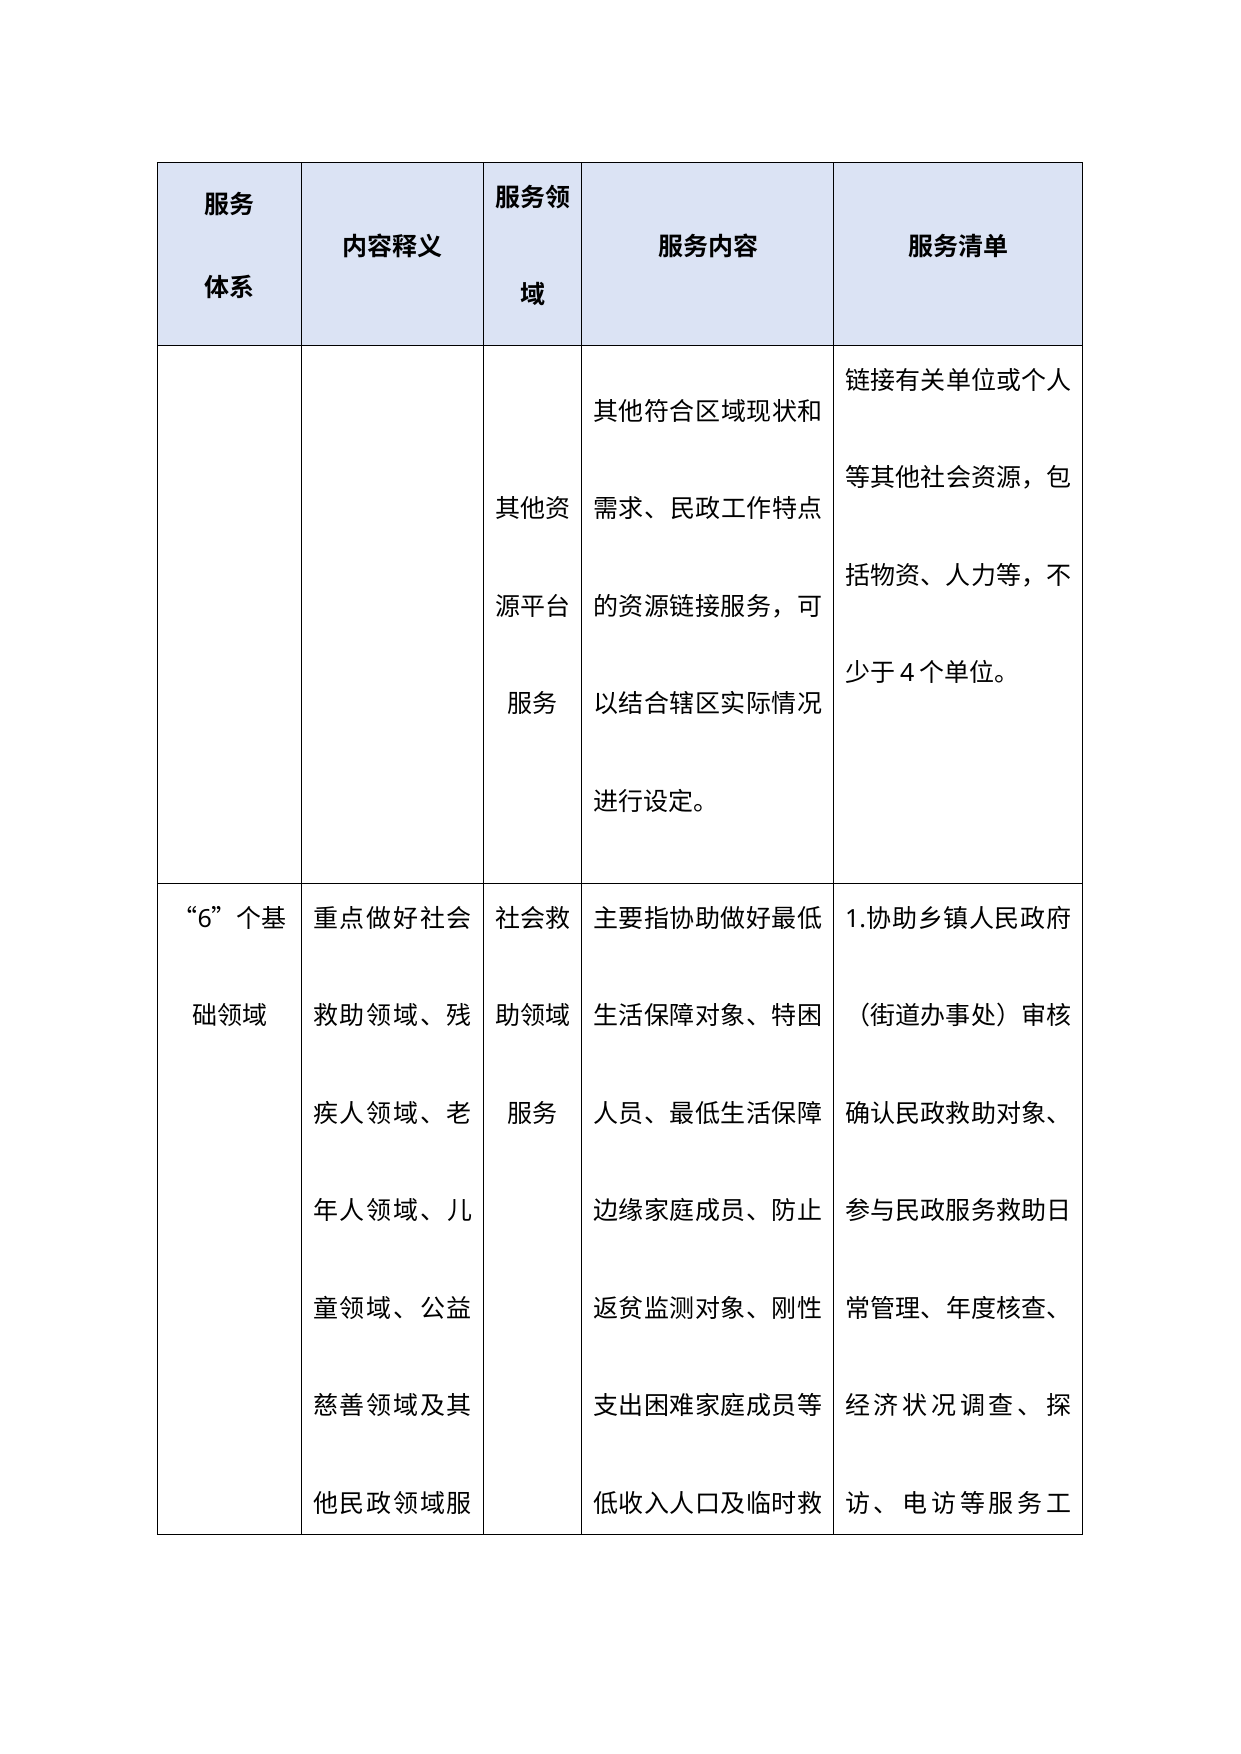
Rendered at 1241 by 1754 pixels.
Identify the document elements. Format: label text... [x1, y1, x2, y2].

table_header 服务领域 [484, 163, 581, 345]
table_cell “6”个基础领域 [158, 884, 301, 1534]
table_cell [834, 884, 1082, 1534]
table_header 服务 体系 [158, 163, 301, 345]
table_cell 链接有关单位或个人等其他社会资源，包括物资、人力等，不少于4个单位。 [834, 346, 1082, 883]
table_header 内容释义 [302, 163, 483, 345]
table_cell 其他资源平台服务 [484, 346, 581, 883]
table_cell 社会救助领域服务 [484, 884, 581, 1534]
table_header 服务内容 [582, 163, 833, 345]
table_header 服务清单 [834, 163, 1082, 345]
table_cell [302, 884, 483, 1534]
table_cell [582, 884, 833, 1534]
table_cell 其他符合区域现状和需求、民政工作特点的资源链接服务，可以结合辖区实际情况进行设定。 [582, 346, 833, 883]
